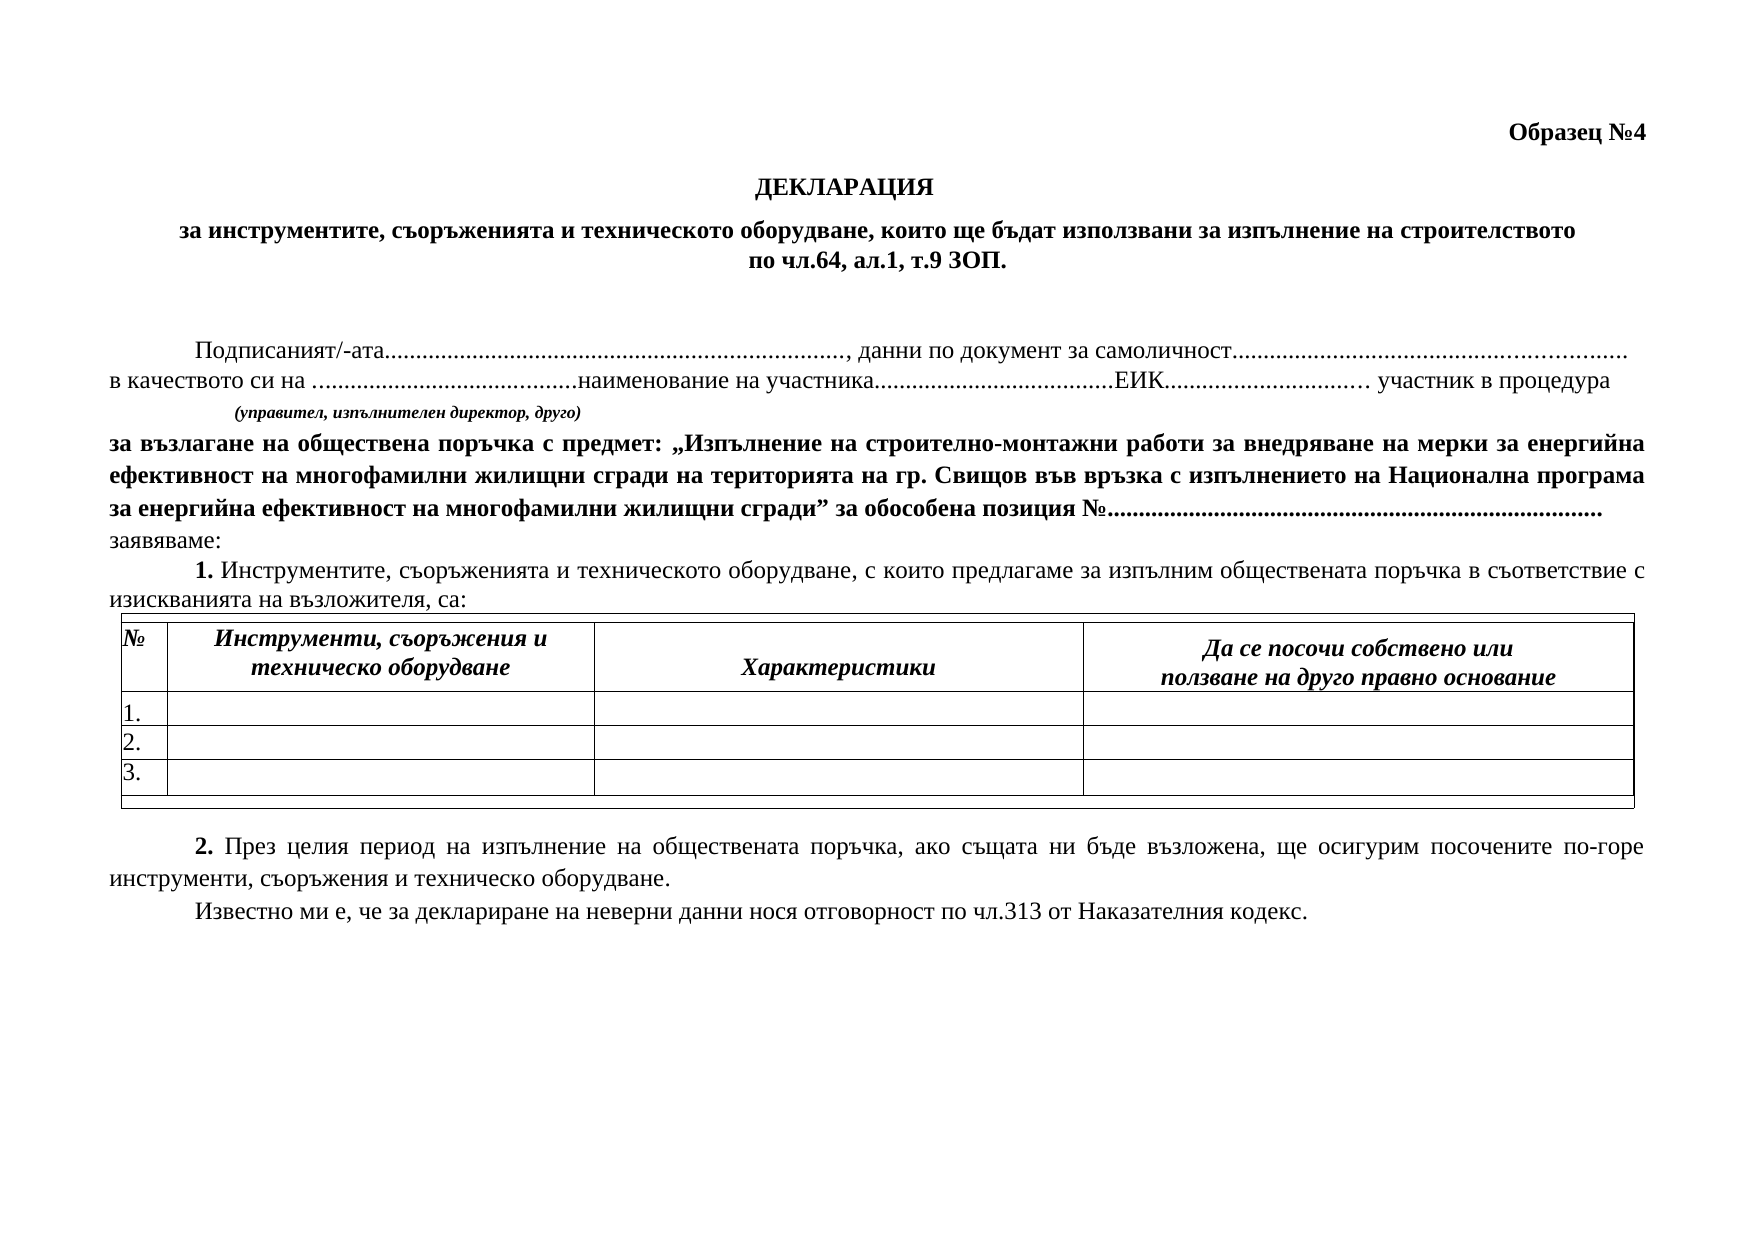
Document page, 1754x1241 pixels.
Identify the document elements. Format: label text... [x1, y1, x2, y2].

table_cell [595, 760, 1083, 795]
table_header Инструменти, съоръжения и техническо оборудване [168, 623, 594, 691]
table_cell [595, 692, 1083, 725]
text по чл.64, ал.1, т.9 ЗОП. [109, 248, 1646, 273]
table_header Да се посочи собствено или ползване на друго правно основание [1084, 623, 1633, 691]
table_header № [122, 623, 167, 691]
text за възлагане на обществена поръчка с предмет: „Изпълнение на строително-монтажни работи за внедряване на мерки за енергийна ефективност на многофамилни жилищни сгради на територията на гр. Свищов във връзка с изпълнението на Национална програма за енергийна ефективност на многофамилни жилищни сгради” за обособена позиция № [109, 426, 1646, 523]
table_cell [168, 692, 594, 725]
table_cell [1084, 692, 1633, 725]
text за инструментите, съоръженията и техническото оборудване, които ще бъдат използвани за изпълнение на строителството [109, 218, 1646, 243]
table_cell [1084, 726, 1633, 759]
table_cell [595, 726, 1083, 759]
text 2. През целия период на изпълнение на обществената поръчка, ако същата ни бъде възложена, ще осигурим посочените по-горе инструменти, съоръжения и техническо оборудване. [109, 828, 1646, 893]
text в качеството си на наименование на участника ЕИК участник в процедура [109, 368, 1646, 393]
text 1. Инструментите, съоръженията и техническото оборудване, с които предлагаме за изпълним обществената поръчка в съответствие с изискванията на възложителя, са: [109, 556, 1646, 613]
table_cell [168, 760, 594, 795]
table_cell 1. [122, 692, 167, 725]
text (управител, изпълнителен директор, друго) [234, 393, 1646, 426]
text Известно ми е, че за деклариране на неверни данни нося отговорност по чл.313 от Наказателния кодекс. [194, 893, 1646, 926]
table_cell [168, 726, 594, 759]
table_header Характеристики [595, 623, 1083, 691]
table_cell 3. [122, 760, 167, 795]
table_cell [1084, 760, 1633, 795]
text заявяваме: [109, 523, 1646, 556]
text Подписаният/-ата , данни по документ за самоличност [194, 338, 1646, 363]
text Образец №4 [109, 121, 1646, 146]
table_cell 2. [122, 726, 167, 759]
text ДЕКЛАРАЦИЯ [755, 176, 1646, 201]
